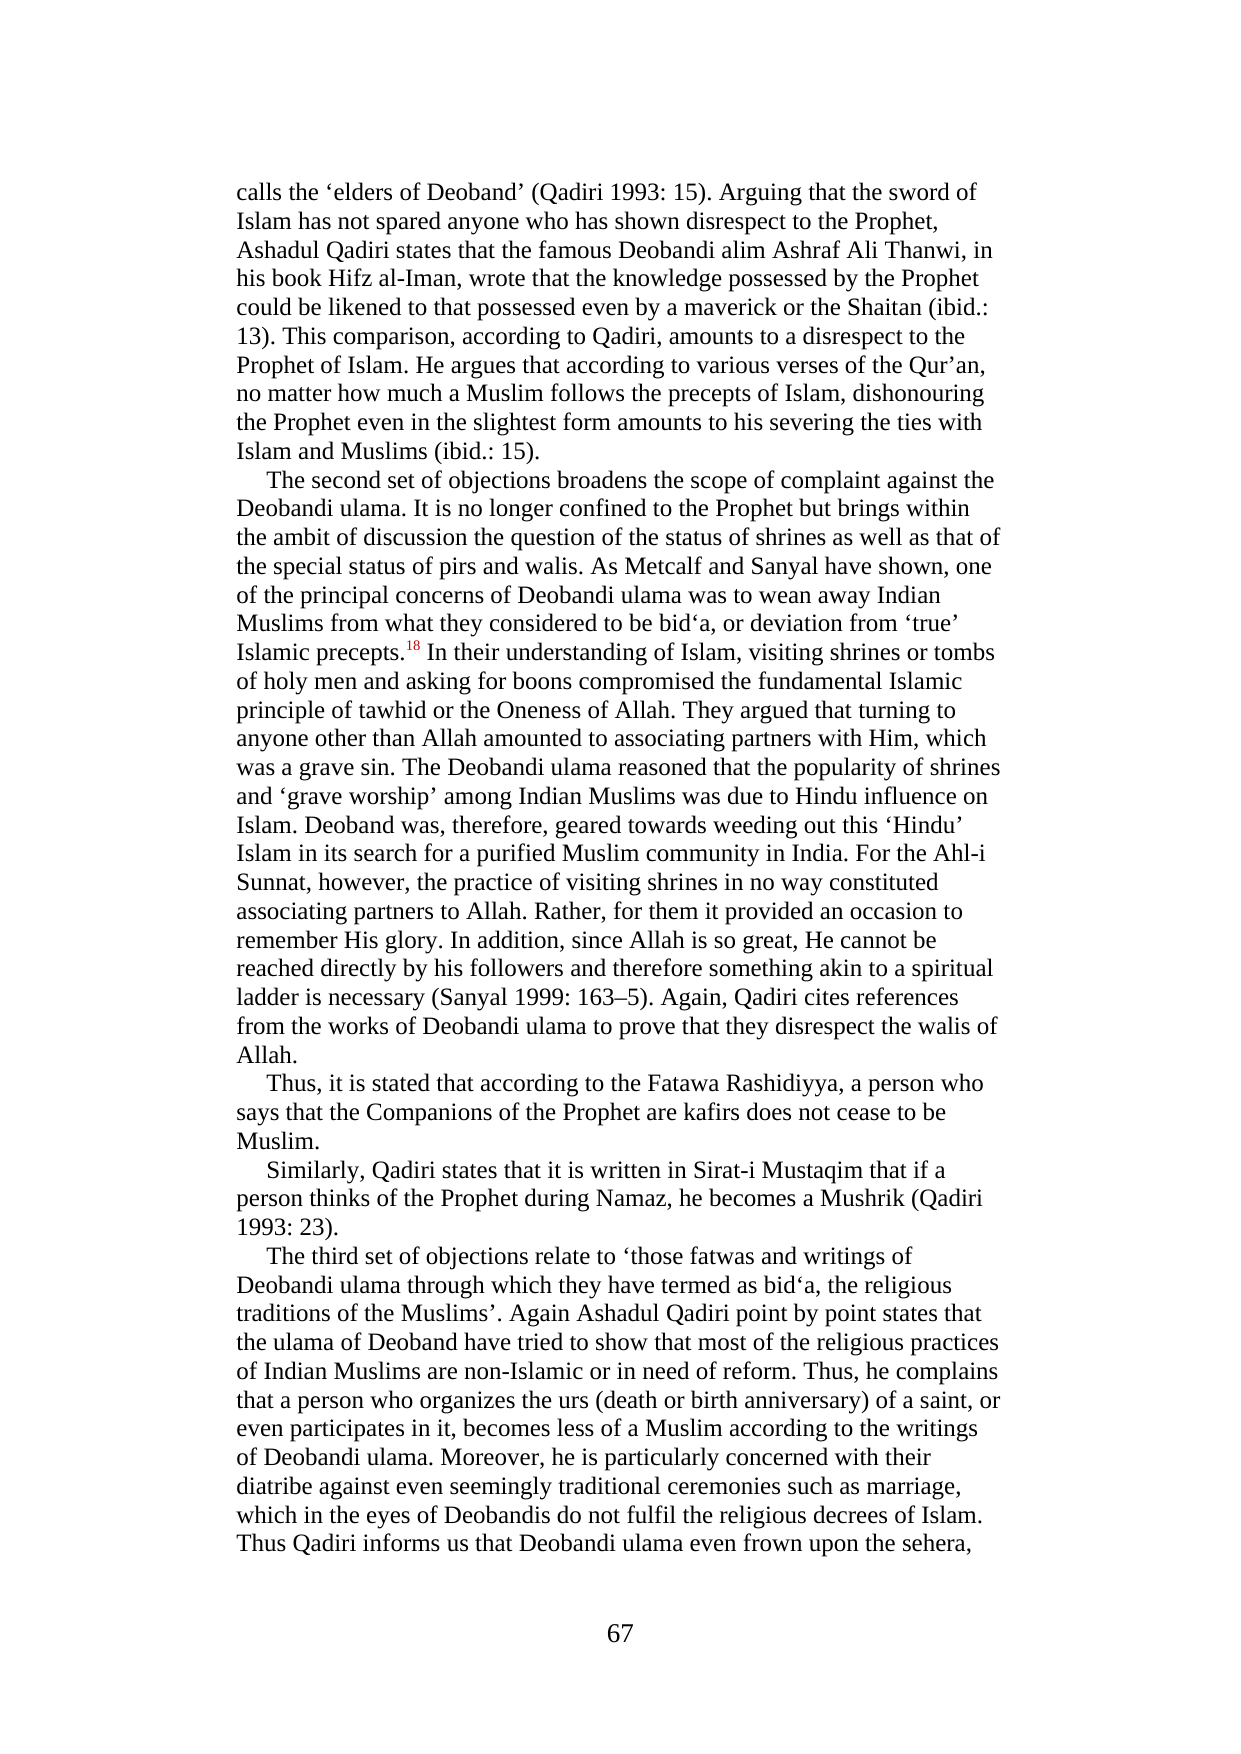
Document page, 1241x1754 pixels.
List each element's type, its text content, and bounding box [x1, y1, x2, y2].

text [236, 1241, 1004, 1557]
text The second set of objections broadens the scope of complaint against the Deobandi ulama. It is no longer confined to the Prophet but brings within the ambit of discussion the question of the status of shrines as well as that of the special status of pirs and walis. As Metcalf and Sanyal have shown, one of the principal concerns of Deobandi ulama was to wean away Indian Muslims from what they considered to be bid‘a, or deviation from ‘true’ Islamic precepts.18 In their understanding of Islam, visiting shrines or tombs of holy men and asking for boons compromised the fundamental Islamic principle of tawhid or the Oneness of Allah. They argued that turning to anyone other than Allah amounted to associating partners with Him, which was a grave sin. The Deobandi ulama reasoned that the popularity of shrines and ‘grave worship’ among Indian Muslims was due to Hindu influence on Islam. Deoband was, therefore, geared towards weeding out this ‘Hindu’ Islam in its search for a purified Muslim community in India. For the Ahl-i Sunnat, however, the practice of visiting shrines in no way constituted associating partners to Allah. Rather, for them it provided an occasion to remember His glory. In addition, since Allah is so great, He cannot be reached directly by his followers and therefore something akin to a spiritual ladder is necessary (Sanyal 1999: 163–5). Again, Qadiri cites references from the works of Deobandi ulama to prove that they disrespect the walis of Allah. [236, 465, 1004, 1068]
text Thus, it is stated that according to the Fatawa Rashidiyya, a person who says that the Companions of the Prophet are kafirs does not cease to be Muslim. [236, 1068, 1004, 1155]
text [236, 177, 1004, 465]
text Similarly, Qadiri states that it is written in Sirat-i Mustaqim that if a person thinks of the Prophet during Namaz, he becomes a Mushrik (Qadiri 1993: 23). [236, 1155, 1004, 1241]
